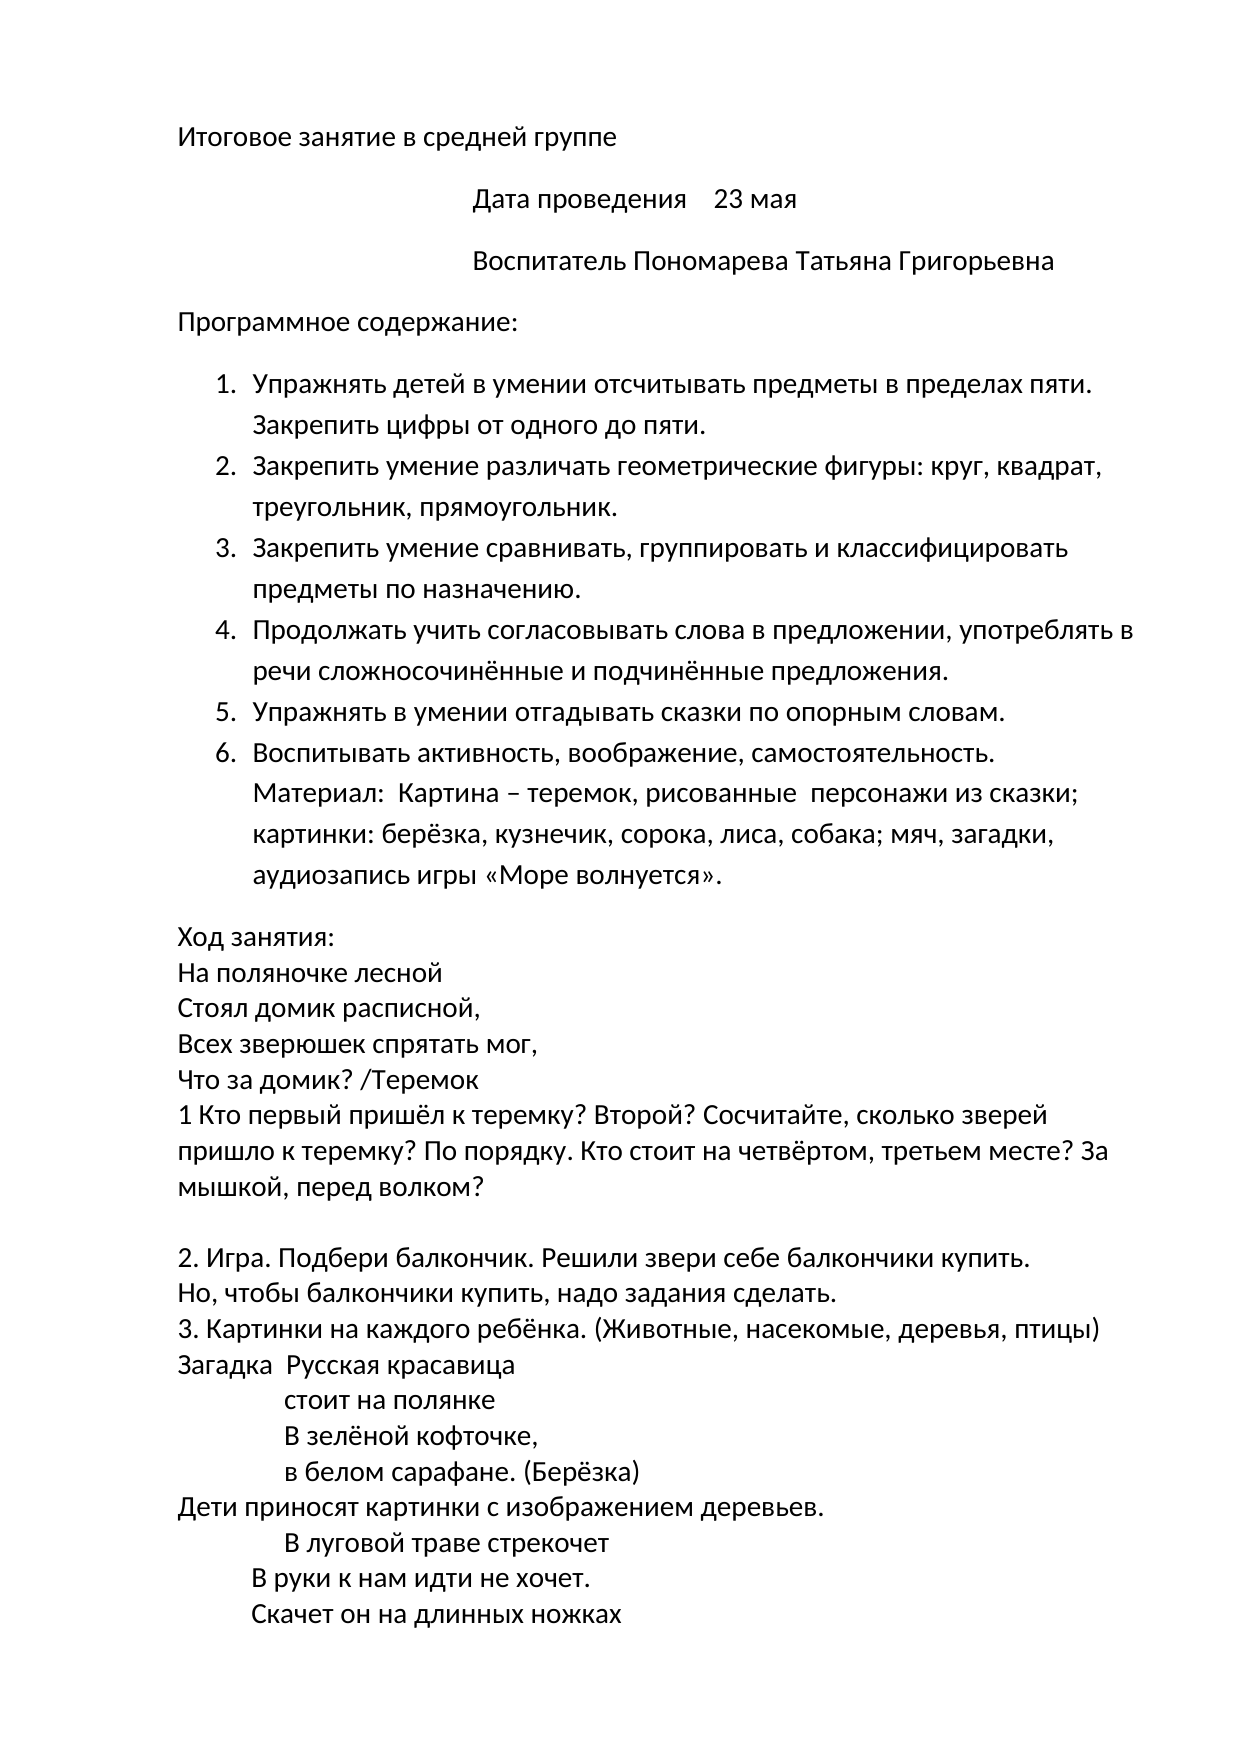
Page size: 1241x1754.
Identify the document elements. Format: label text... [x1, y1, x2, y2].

list Воспитывать активность, воображение, самостоятельность. [215, 734, 1152, 769]
list Упражнять в умении отгадывать сказки по опорным словам. [215, 693, 1152, 728]
text Всех зверюшек спрятать мог, [177, 1025, 1152, 1061]
text Скачет он на длинных ножках [177, 1595, 1152, 1631]
text Воспитатель Пономарева Татьяна Григорьевна [177, 242, 1152, 277]
text Но, чтобы балкончики купить, надо задания сделать. [177, 1274, 1152, 1310]
text Что за домик? /Теремок [177, 1061, 1152, 1096]
text Стоял домик расписной, [177, 989, 1152, 1025]
text Загадка Русская красавица [177, 1346, 1152, 1381]
list Материал: Картина – теремок, рисованные персонажи из сказки; картинки: берёзка, кузнечик, сорока, лиса, собака; мяч, загадки, аудиозапись игры «Море волнуется». [252, 774, 1152, 892]
text 1 Кто первый пришёл к теремку? Второй? Сосчитайте, сколько зверей пришло к теремку? По порядку. Кто стоит на четвёртом, третьем месте? За мышкой, перед волком? [177, 1096, 1152, 1203]
text Программное содержание: [177, 303, 1152, 339]
list Закрепить умение различать геометрические фигуры: круг, квадрат, треугольник, прямоугольник. [215, 447, 1152, 524]
text На поляночке лесной [177, 954, 1152, 989]
text в белом сарафане. (Берёзка) [177, 1453, 1152, 1488]
list Упражнять детей в умении отсчитывать предметы в пределах пяти. Закрепить цифры от одного до пяти. [215, 365, 1152, 442]
text стоит на полянке [177, 1381, 1152, 1417]
text В луговой траве стрекочет [177, 1524, 1152, 1559]
list Закрепить умение сравнивать, группировать и классифицировать предметы по назначению. [215, 529, 1152, 606]
text Итоговое занятие в средней группе [177, 118, 1152, 154]
text Ход занятия: [177, 918, 1152, 954]
text Дата проведения 23 мая [177, 180, 1152, 216]
text 3. Картинки на каждого ребёнка. (Животные, насекомые, деревья, птицы) [177, 1310, 1152, 1346]
text 2. Игра. Подбери балкончик. Решили звери себе балкончики купить. [177, 1239, 1152, 1274]
text В зелёной кофточке, [177, 1417, 1152, 1453]
list Продолжать учить согласовывать слова в предложении, употреблять в речи сложносочинённые и подчинённые предложения. [215, 611, 1152, 687]
text В руки к нам идти не хочет. [177, 1559, 1152, 1595]
text Дети приносят картинки с изображением деревьев. [177, 1488, 1152, 1524]
